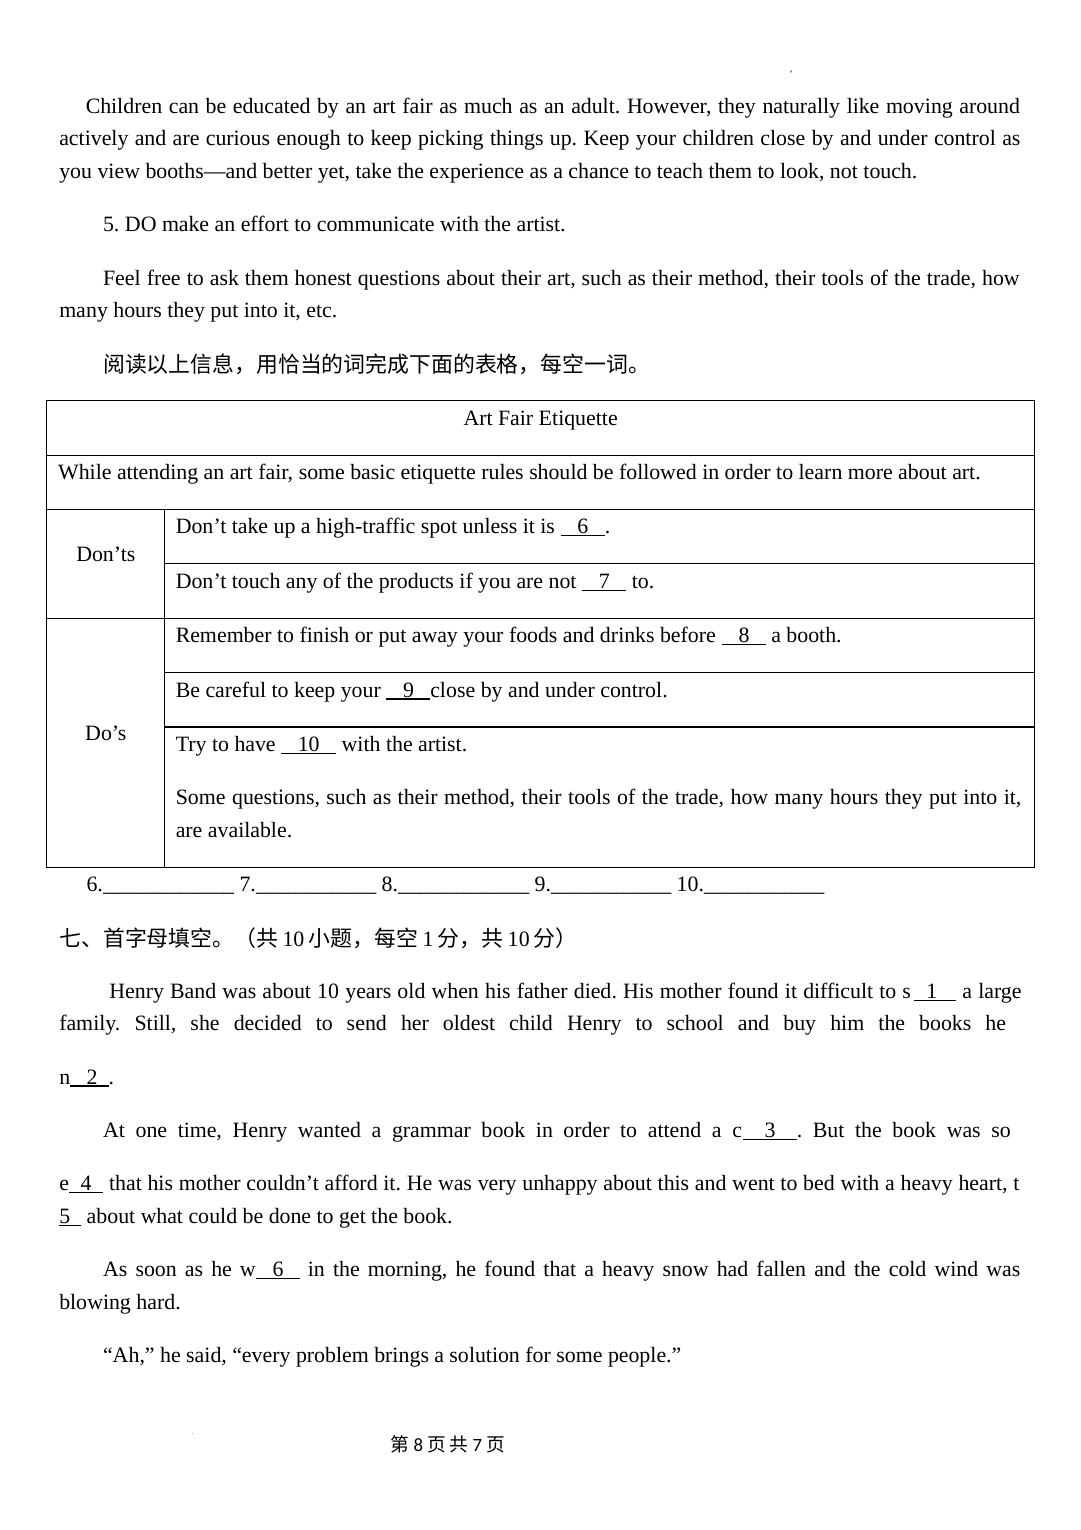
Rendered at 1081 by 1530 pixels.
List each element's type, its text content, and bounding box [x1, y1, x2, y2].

table_cell Try to have 10 with the artist. Some questions, such as their method, their tools of the trade, how many hours they put into it, are available. [165, 728, 1034, 867]
text n 2 . [59, 1060, 1022, 1093]
text Feel free to ask them honest questions about their art, such as their method, their tools of the trade, how many hours they put into it, etc. [59, 261, 1022, 326]
text At one time, Henry wanted a grammar book in order to attend a c 3 . But the book was so [59, 1113, 1022, 1146]
text As soon as he w 6 in the morning, he found that a heavy snow had fallen and the cold wind was blowing hard. [59, 1253, 1022, 1318]
table_cell Don’ts [47, 510, 164, 618]
text 5. DO make an effort to communicate with the artist. [59, 208, 1022, 240]
table_cell Be careful to keep your 9 close by and under control. [165, 673, 1034, 726]
table_cell While attending an art fair, some basic etiquette rules should be followed in order to learn more about art. [47, 456, 1034, 509]
table_header Art Fair Etiquette [47, 401, 1034, 454]
text “Ah,” he said, “every problem brings a solution for some people.” [59, 1338, 1022, 1371]
table_cell Remember to finish or put away your foods and drinks before 8 a booth. [165, 619, 1034, 672]
table_cell Don’t take up a high-traffic spot unless it is 6 . [165, 510, 1034, 563]
table_cell Don’t touch any of the products if you are not 7 to. [165, 564, 1034, 618]
text Children can be educated by an art fair as much as an adult. However, they naturally like moving around actively and are curious enough to keep picking things up. Keep your children close by and under control as you view booths—and better yet, take the experience as a chance to teach them to look, not touch. [59, 89, 1022, 187]
text e 4 that his mother couldn’t afford it. He was very unhappy about this and went to bed with a heavy heart, t 5 about what could be done to get the book. [59, 1167, 1022, 1232]
text 七、首字母填空。（共10小题，每空1分，共10分） [59, 921, 1022, 953]
text Henry Band was about 10 years old when his father died. His mother found it difficult to s 1 a large family. Still, she decided to send her oldest child Henry to school and buy him the books he [59, 974, 1022, 1039]
table_cell Do’s [47, 619, 164, 867]
text 阅读以上信息，用恰当的词完成下面的表格，每空一词。 [59, 347, 1022, 379]
text 6.____________ 7.___________ 8.____________ 9.___________ 10.___________ [59, 868, 1022, 900]
